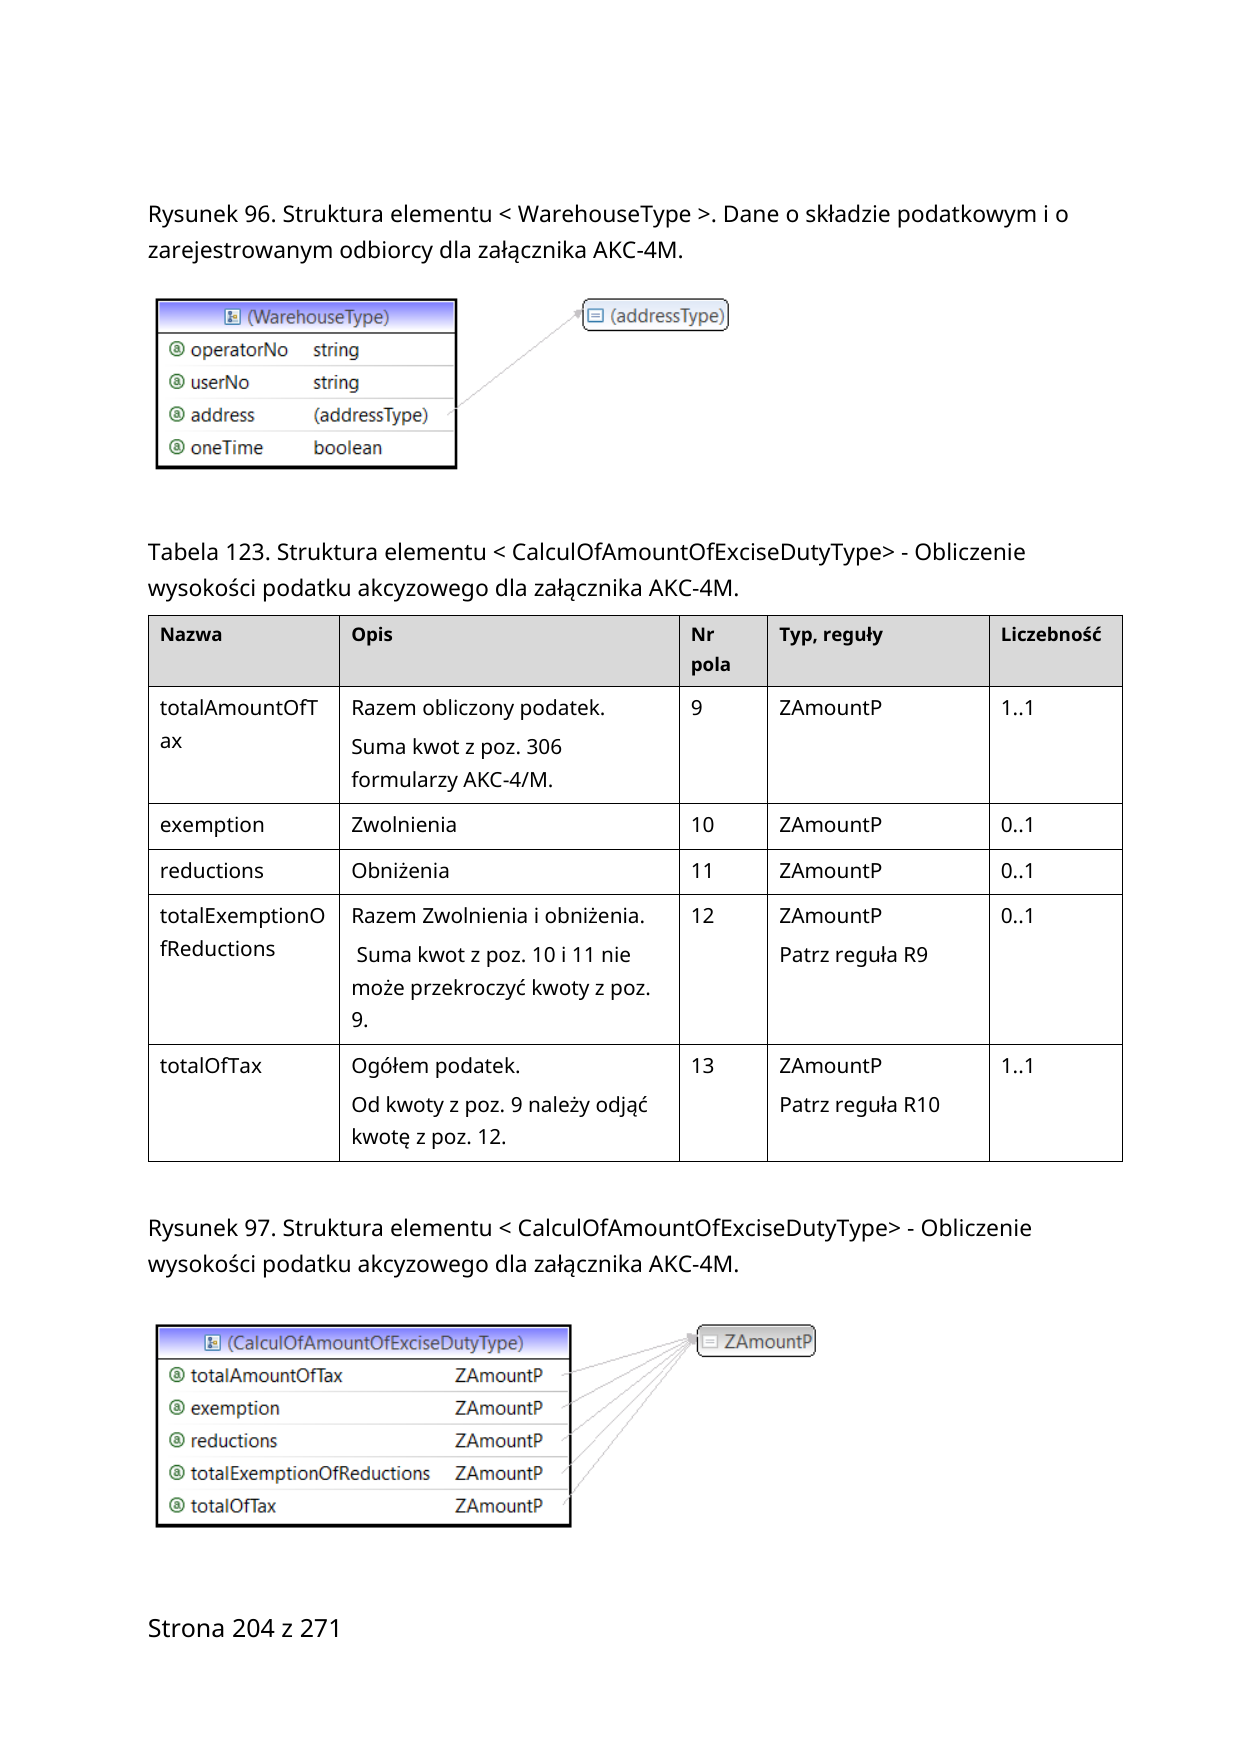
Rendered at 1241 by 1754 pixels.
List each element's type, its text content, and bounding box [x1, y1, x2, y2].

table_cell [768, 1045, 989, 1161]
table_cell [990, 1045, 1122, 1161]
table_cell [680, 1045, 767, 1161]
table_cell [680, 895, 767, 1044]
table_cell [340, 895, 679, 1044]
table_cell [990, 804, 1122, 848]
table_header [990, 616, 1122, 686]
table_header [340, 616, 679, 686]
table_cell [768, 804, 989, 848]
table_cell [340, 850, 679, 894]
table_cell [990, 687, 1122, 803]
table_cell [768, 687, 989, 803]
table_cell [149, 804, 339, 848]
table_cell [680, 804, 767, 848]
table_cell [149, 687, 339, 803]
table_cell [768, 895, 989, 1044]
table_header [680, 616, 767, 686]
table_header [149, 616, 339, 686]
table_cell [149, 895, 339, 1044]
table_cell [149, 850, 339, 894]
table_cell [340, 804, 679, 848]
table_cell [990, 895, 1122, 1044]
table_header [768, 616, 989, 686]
picture [147, 286, 739, 482]
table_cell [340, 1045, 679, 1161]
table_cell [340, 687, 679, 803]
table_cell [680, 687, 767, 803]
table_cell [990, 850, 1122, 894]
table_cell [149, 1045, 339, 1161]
picture [147, 1312, 826, 1544]
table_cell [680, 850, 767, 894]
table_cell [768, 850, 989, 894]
